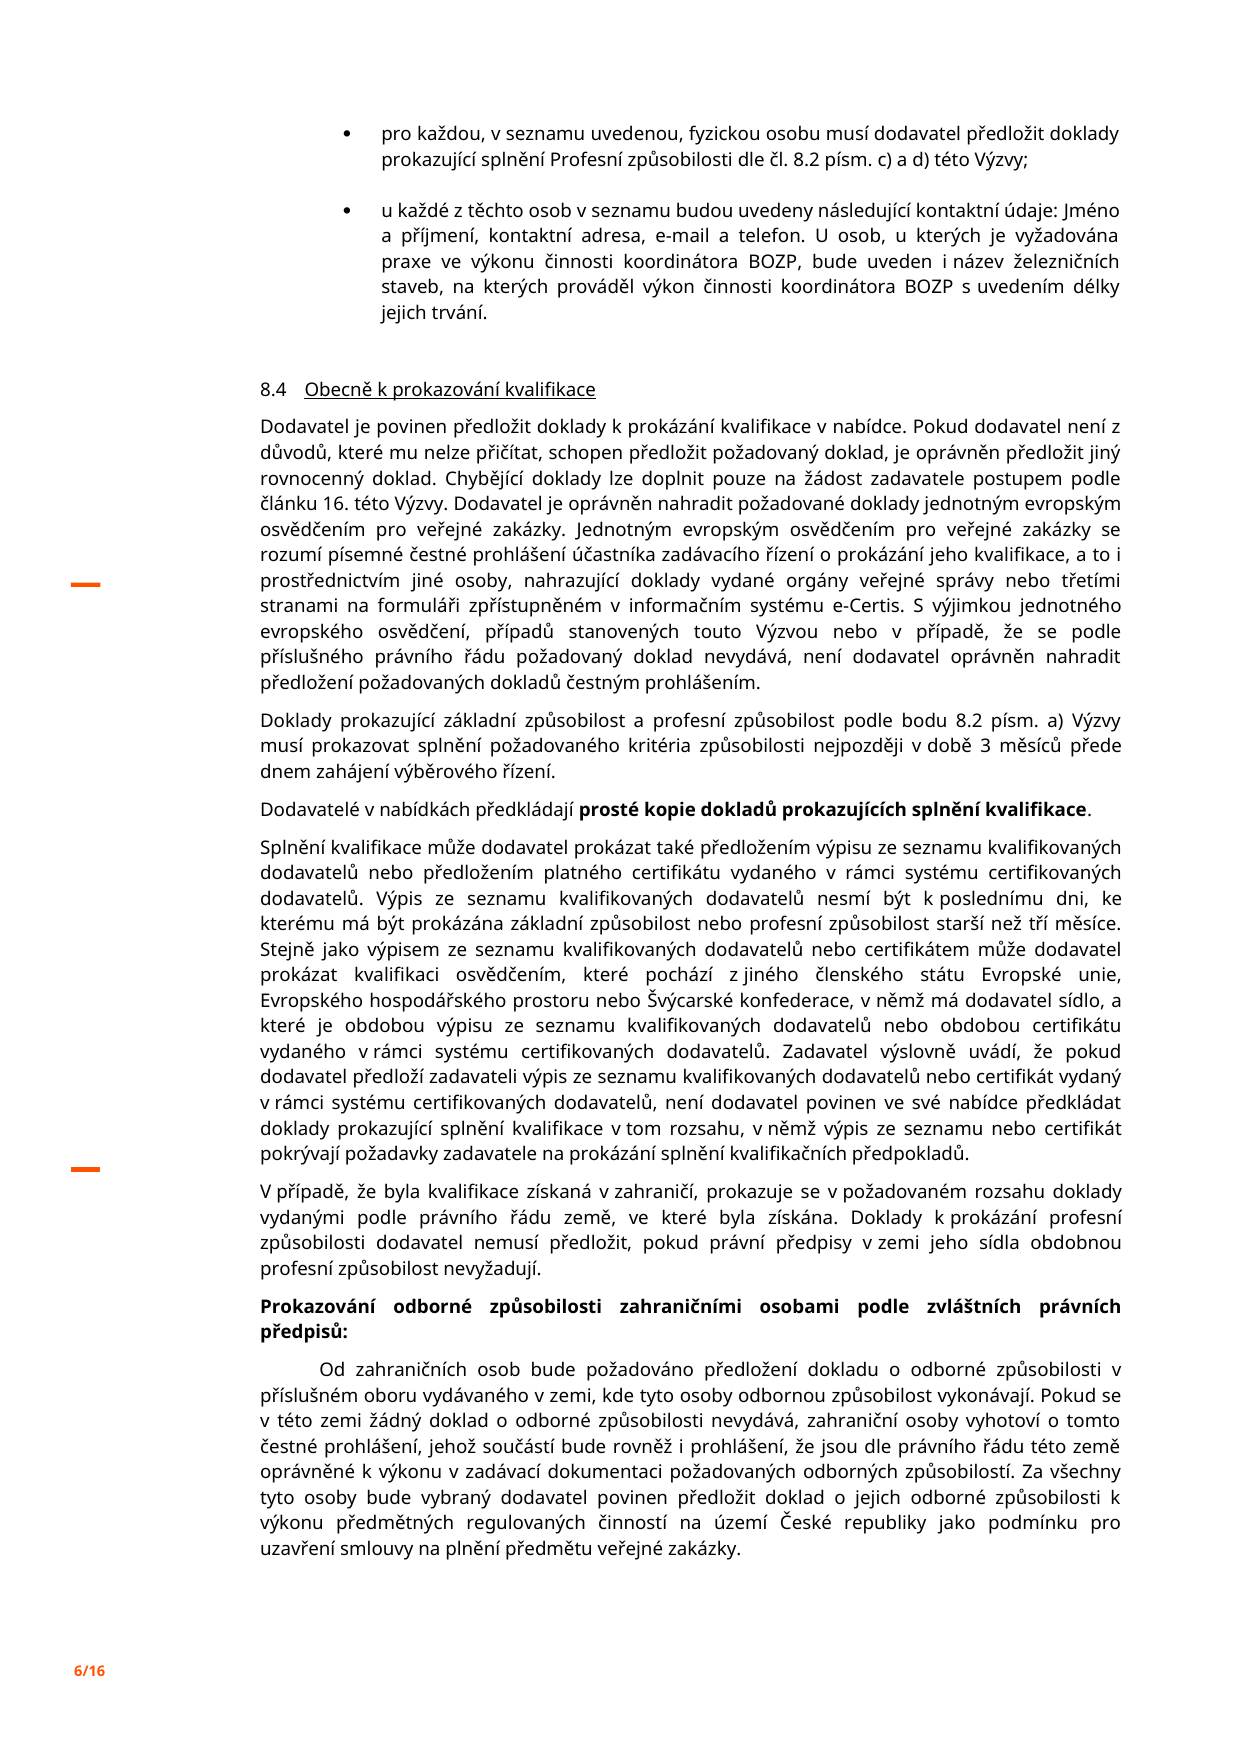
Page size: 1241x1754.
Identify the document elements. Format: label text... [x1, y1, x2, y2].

text Dodavatelé v nabídkách předkládají prosté kopie dokladů prokazujících splnění kvalifikace. [260, 796, 1122, 822]
text Doklady prokazující základní způsobilost a profesní způsobilost podle bodu 8.2 písm. a) Výzvy musí prokazovat splnění požadovaného kritéria způsobilosti nejpozději v době 3 měsíců přede dnem zahájení výběrového řízení. [260, 707, 1122, 784]
list Obecně k prokazování kvalifikace [260, 376, 1122, 401]
text Dodavatel je povinen předložit doklady k prokázání kvalifikace v nabídce. Pokud dodavatel není z důvodů, které mu nelze přičítat, schopen předložit požadovaný doklad, je oprávněn předložit jiný rovnocenný doklad. Chybějící doklady lze doplnit pouze na žádost zadavatele postupem podle článku 16. této Výzvy. Dodavatel je oprávněn nahradit požadované doklady jednotným evropským osvědčením pro veřejné zakázky. Jednotným evropským osvědčením pro veřejné zakázky se rozumí písemné čestné prohlášení účastníka zadávacího řízení o prokázání jeho kvalifikace, a to i prostřednictvím jiné osoby, nahrazující doklady vydané orgány veřejné správy nebo třetími stranami na formuláři zpřístupněném v informačním systému e-Certis. S výjimkou jednotného evropského osvědčení, případů stanovených touto Výzvou nebo v případě, že se podle příslušného právního řádu požadovaný doklad nevydává, není dodavatel oprávněn nahradit předložení požadovaných dokladů čestným prohlášením. [260, 414, 1122, 694]
text Od zahraničních osob bude požadováno předložení dokladu o odborné způsobilosti v příslušném oboru vydávaného v zemi, kde tyto osoby odbornou způsobilost vykonávají. Pokud se v této zemi žádný doklad o odborné způsobilosti nevydává, zahraniční osoby vyhotoví o tomto čestné prohlášení, jehož součástí bude rovněž i prohlášení, že jsou dle právního řádu této země oprávněné k výkonu v zadávací dokumentaci požadovaných odborných způsobilostí. Za všechny tyto osoby bude vybraný dodavatel povinen předložit doklad o jejich odborné způsobilosti k výkonu předmětných regulovaných činností na území České republiky jako podmínku pro uzavření smlouvy na plnění předmětu veřejné zakázky. [260, 1357, 1122, 1561]
list pro každou, v seznamu uvedenou, fyzickou osobu musí dodavatel předložit doklady prokazující splnění Profesní způsobilosti dle čl. 8.2 písm. c) a d) této Výzvy; [343, 121, 1120, 172]
text V případě, že byla kvalifikace získaná v zahraničí, prokazuje se v požadovaném rozsahu doklady vydanými podle právního řádu země, ve které byla získána. Doklady k prokázání profesní způsobilosti dodavatel nemusí předložit, pokud právní předpisy v zemi jeho sídla obdobnou profesní způsobilost nevyžadují. [260, 1178, 1122, 1281]
text Splnění kvalifikace může dodavatel prokázat také předložením výpisu ze seznamu kvalifikovaných dodavatelů nebo předložením platného certifikátu vydaného v rámci systému certifikovaných dodavatelů. Výpis ze seznamu kvalifikovaných dodavatelů nesmí být k poslednímu dni, ke kterému má být prokázána základní způsobilost nebo profesní způsobilost starší než tří měsíce. Stejně jako výpisem ze seznamu kvalifikovaných dodavatelů nebo certifikátem může dodavatel prokázat kvalifikaci osvědčením, které pochází z jiného členského státu Evropské unie, Evropského hospodářského prostoru nebo Švýcarské konfederace, v němž má dodavatel sídlo, a které je obdobou výpisu ze seznamu kvalifikovaných dodavatelů nebo obdobou certifikátu vydaného v rámci systému certifikovaných dodavatelů. Zadavatel výslovně uvádí, že pokud dodavatel předloží zadavateli výpis ze seznamu kvalifikovaných dodavatelů nebo certifikát vydaný v rámci systému certifikovaných dodavatelů, není dodavatel povinen ve své nabídce předkládat doklady prokazující splnění kvalifikace v tom rozsahu, v němž výpis ze seznamu nebo certifikát pokrývají požadavky zadavatele na prokázání splnění kvalifikačních předpokladů. [260, 834, 1122, 1166]
text Prokazování odborné způsobilosti zahraničními osobami podle zvláštních právních předpisů: [260, 1293, 1122, 1344]
list u každé z těchto osob v seznamu budou uvedeny následující kontaktní údaje: Jméno a příjmení, kontaktní adresa, e-mail a telefon. U osob, u kterých je vyžadována praxe ve výkonu činnosti koordinátora BOZP, bude uveden i název železničních staveb, na kterých prováděl výkon činnosti koordinátora BOZP s uvedením délky jejich trvání. [343, 197, 1120, 325]
